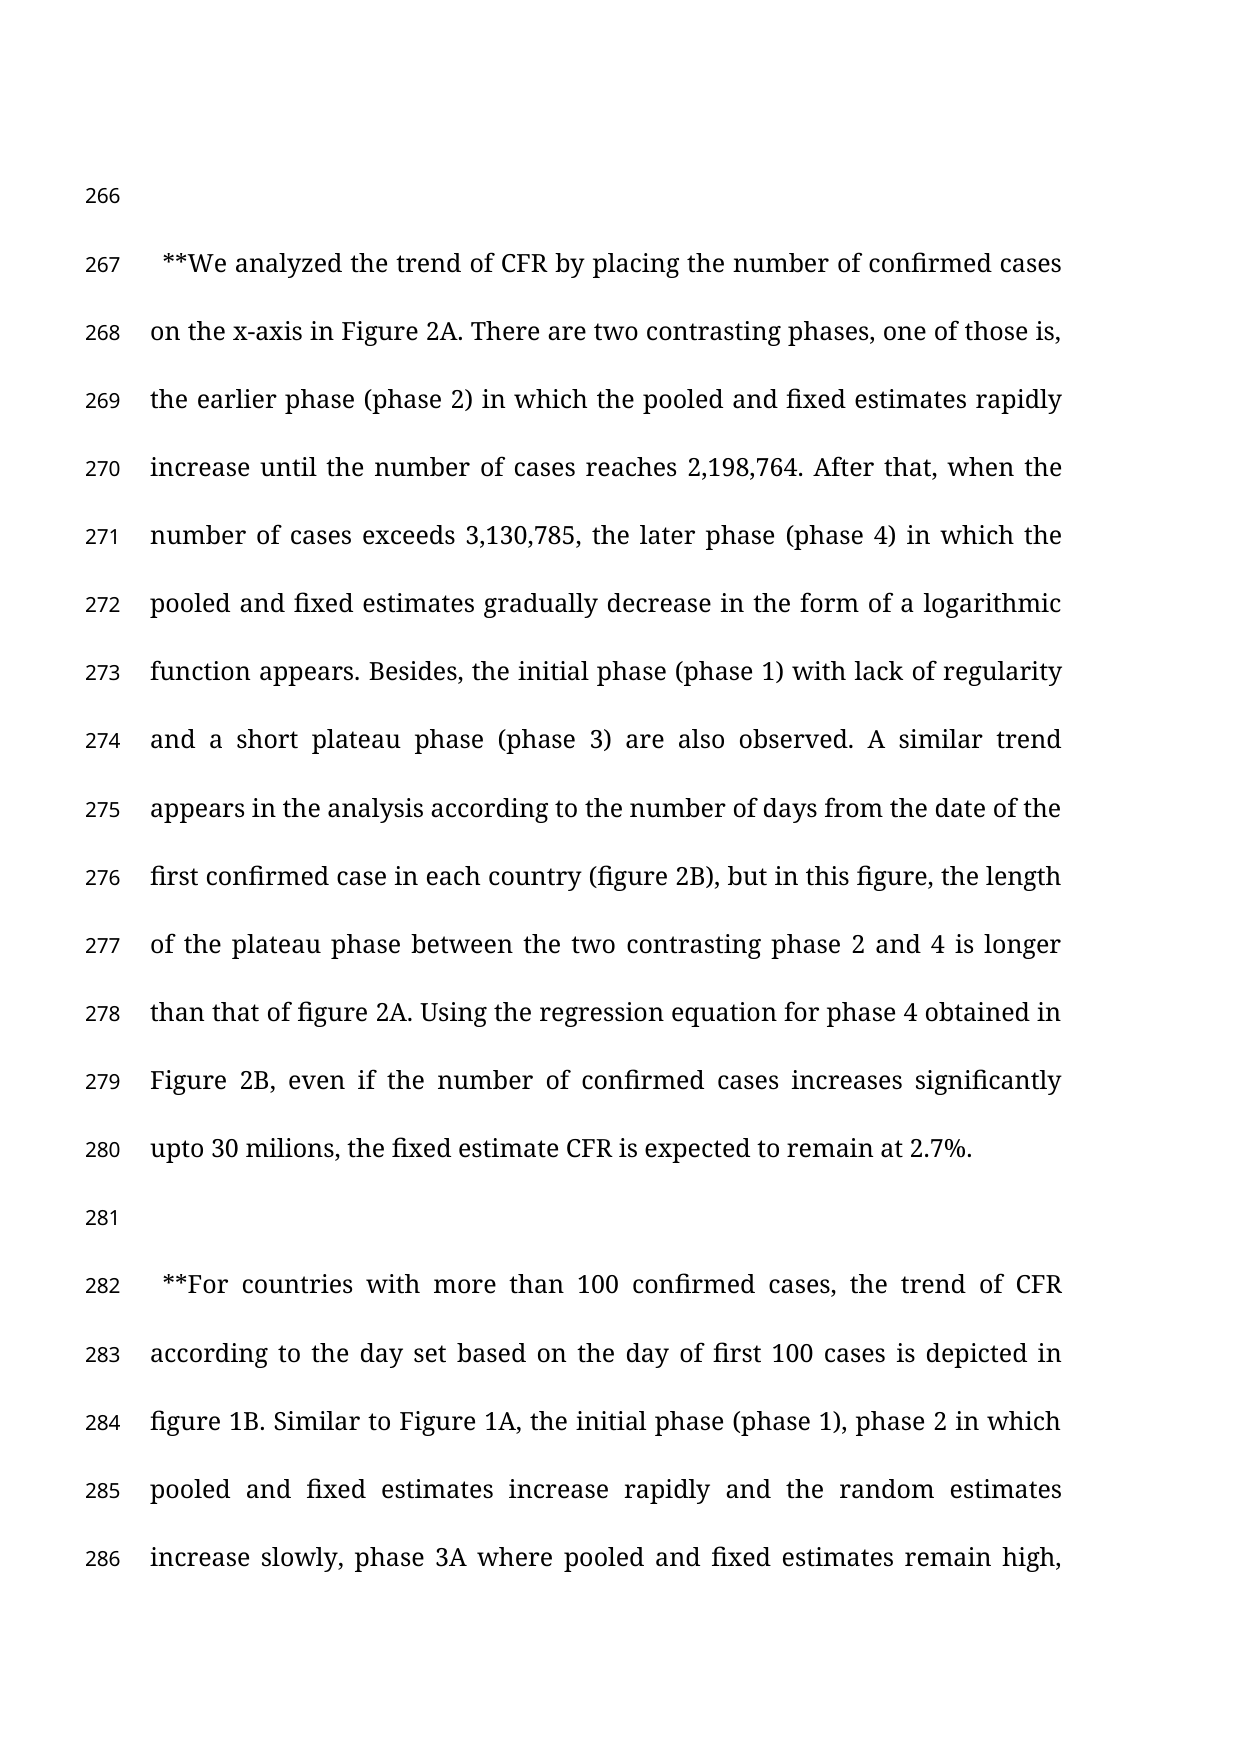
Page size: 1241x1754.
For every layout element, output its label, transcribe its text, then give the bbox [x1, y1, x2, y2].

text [150, 1267, 1063, 1574]
text **We analyzed the trend of CFR by placing the number of confirmed cases on the x-axis in Figure 2A. There are two contrasting phases, one of those is, the earlier phase (phase 2) in which the pooled and fixed estimates rapidly increase until the number of cases reaches 2,198,764. After that, when the number of cases exceeds 3,130,785, the later phase (phase 4) in which the pooled and fixed estimates gradually decrease in the form of a logarithmic function appears. Besides, the initial phase (phase 1) with lack of regularity and a short plateau phase (phase 3) are also observed. A similar trend appears in the analysis according to the number of days from the date of the first confirmed case in each country (figure 2B), but in this figure, the length of the plateau phase between the two contrasting phase 2 and 4 is longer than that of figure 2A. Using the regression equation for phase 4 obtained in Figure 2B, even if the number of confirmed cases increases significantly upto 30 milions, the fixed estimate CFR is expected to remain at 2.7%. [150, 245, 1063, 1165]
